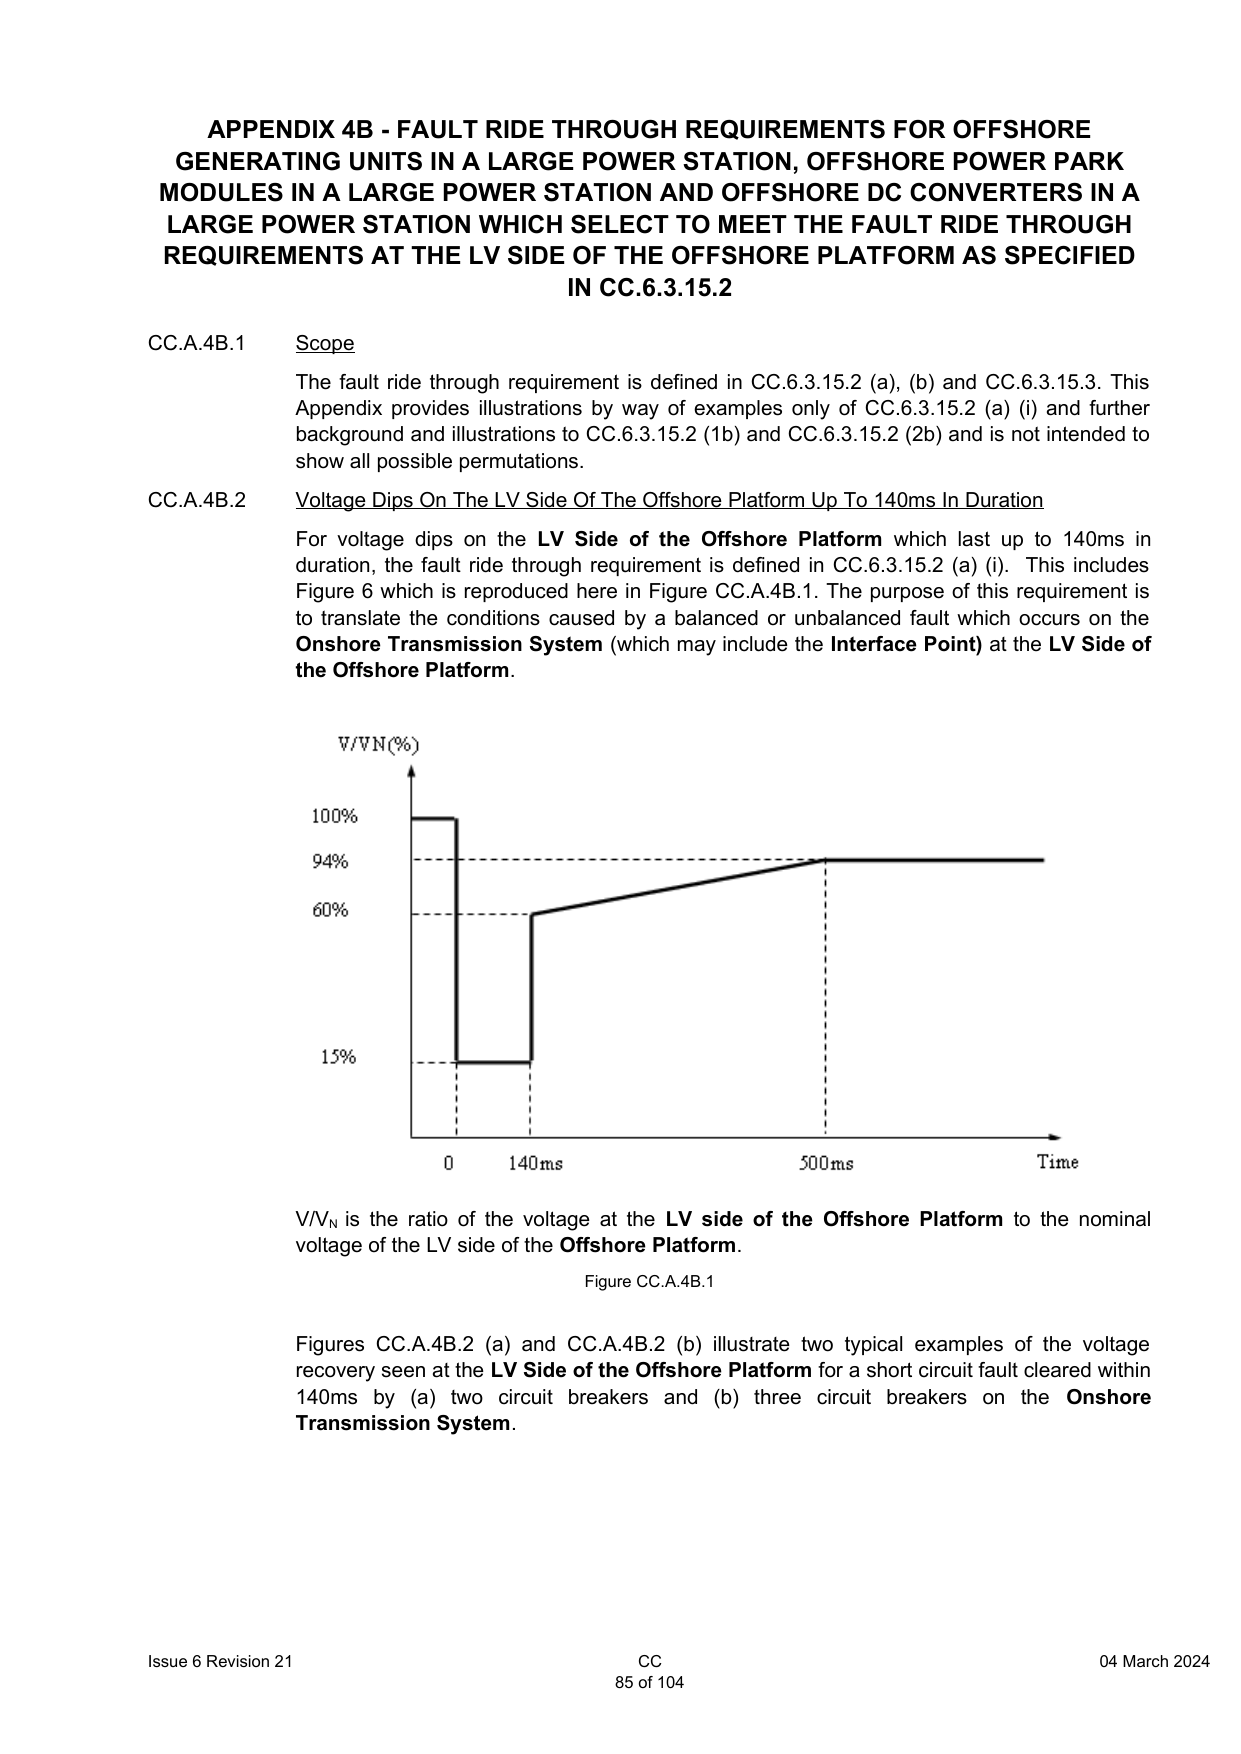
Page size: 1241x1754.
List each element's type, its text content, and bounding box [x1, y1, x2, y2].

text The fault ride through requirement is defined in CC.6.3.15.2 (a), (b) and CC.6.3.15.3. This Appendix provides illustrations by way of examples only of CC.6.3.15.2 (a) (i) and further background and illustrations to CC.6.3.15.2 (1b) and CC.6.3.15.2 (2b) and is not intended to show all possible permutations. [148, 369, 1152, 473]
text Figure CC.A.4B.1 [148, 1272, 1152, 1291]
text V/VN is the ratio of the voltage at the LV side of the Offshore Platform to the nominal voltage of the LV side of the Offshore Platform. [148, 1207, 1152, 1257]
text CC.A.4B.1 Scope [148, 331, 1152, 355]
picture [295, 723, 1133, 1192]
text For voltage dips on the LV Side of the Offshore Platform which last up to 140ms in duration, the fault ride through requirement is defined in CC.6.3.15.2 (a) (i). This includes Figure 6 which is reproduced here in Figure CC.A.4B.1. The purpose of this requirement is to translate the conditions caused by a balanced or unbalanced fault which occurs on the Onshore Transmission System (which may include the Interface Point) at the LV Side of the Offshore Platform. [148, 526, 1152, 682]
text APPENDIX 4B - FAULT RIDE THROUGH REQUIREMENTS FOR OFFSHORE GENERATING UNITS IN A LARGE POWER STATION, OFFSHORE POWER PARK MODULES IN A LARGE POWER STATION AND OFFSHORE DC CONVERTERS IN A LARGE POWER STATION WHICH SELECT TO MEET THE FAULT RIDE THROUGH REQUIREMENTS AT THE LV SIDE OF THE OFFSHORE PLATFORM AS SPECIFIED IN CC.6.3.15.2 [148, 115, 1152, 302]
text CC.A.4B.2 Voltage Dips On The LV Side Of The Offshore Platform Up To 140ms In Duration [148, 487, 1152, 511]
text Figures CC.A.4B.2 (a) and CC.A.4B.2 (b) illustrate two typical examples of the voltage recovery seen at the LV Side of the Offshore Platform for a short circuit fault cleared within 140ms by (a) two circuit breakers and (b) three circuit breakers on the Onshore Transmission System. [148, 1332, 1152, 1435]
